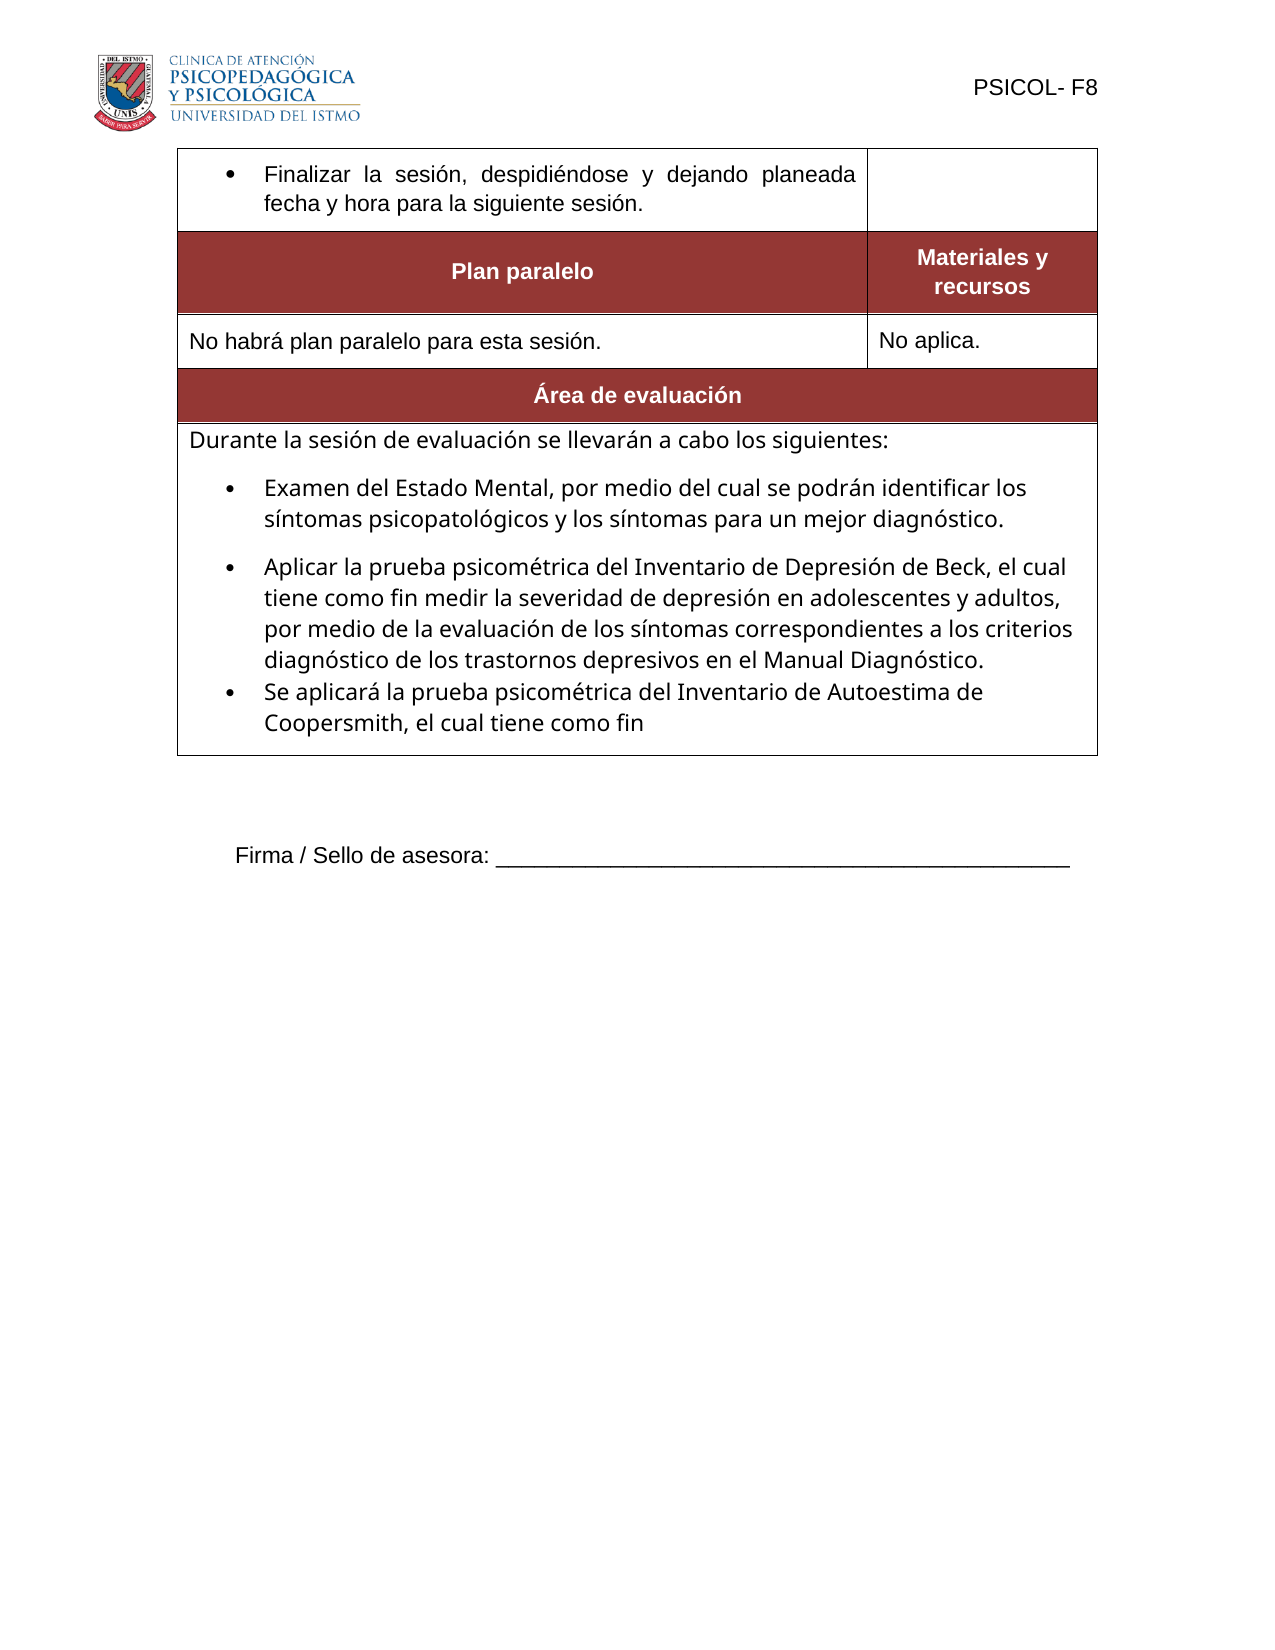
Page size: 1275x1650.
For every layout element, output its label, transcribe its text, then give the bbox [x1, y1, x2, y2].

table_cell Plan paralelo [178, 232, 867, 313]
table_cell Materiales y recursos [868, 232, 1097, 313]
table_cell No habrá plan paralelo para esta sesión. [178, 315, 867, 368]
table_cell No aplica. [868, 315, 1097, 368]
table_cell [868, 149, 1097, 231]
table_cell Durante la sesión de evaluación se llevarán a cabo los siguientes: Examen del Estado Mental, por medio del cual se podrán identificar los síntomas psicopatológicos y los síntomas para un mejor diagnóstico. Aplicar la prueba psicométrica del Inventario de Depresión de Beck, el cual tiene como fin medir la severidad de depresión en adolescentes y adultos, por medio de la evaluación de los síntomas correspondientes a los criterios diagnóstico de los trastornos depresivos en el Manual Diagnóstico. Se aplicará la prueba psicométrica del Inventario de Autoestima de Coopersmith, el cual tiene como fin [178, 424, 1097, 755]
table_cell Área de evaluación [178, 369, 1097, 422]
text Firma / Sello de asesora: _____________________________________________ [177, 842, 1127, 868]
picture [42, 25, 422, 166]
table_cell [178, 149, 867, 231]
